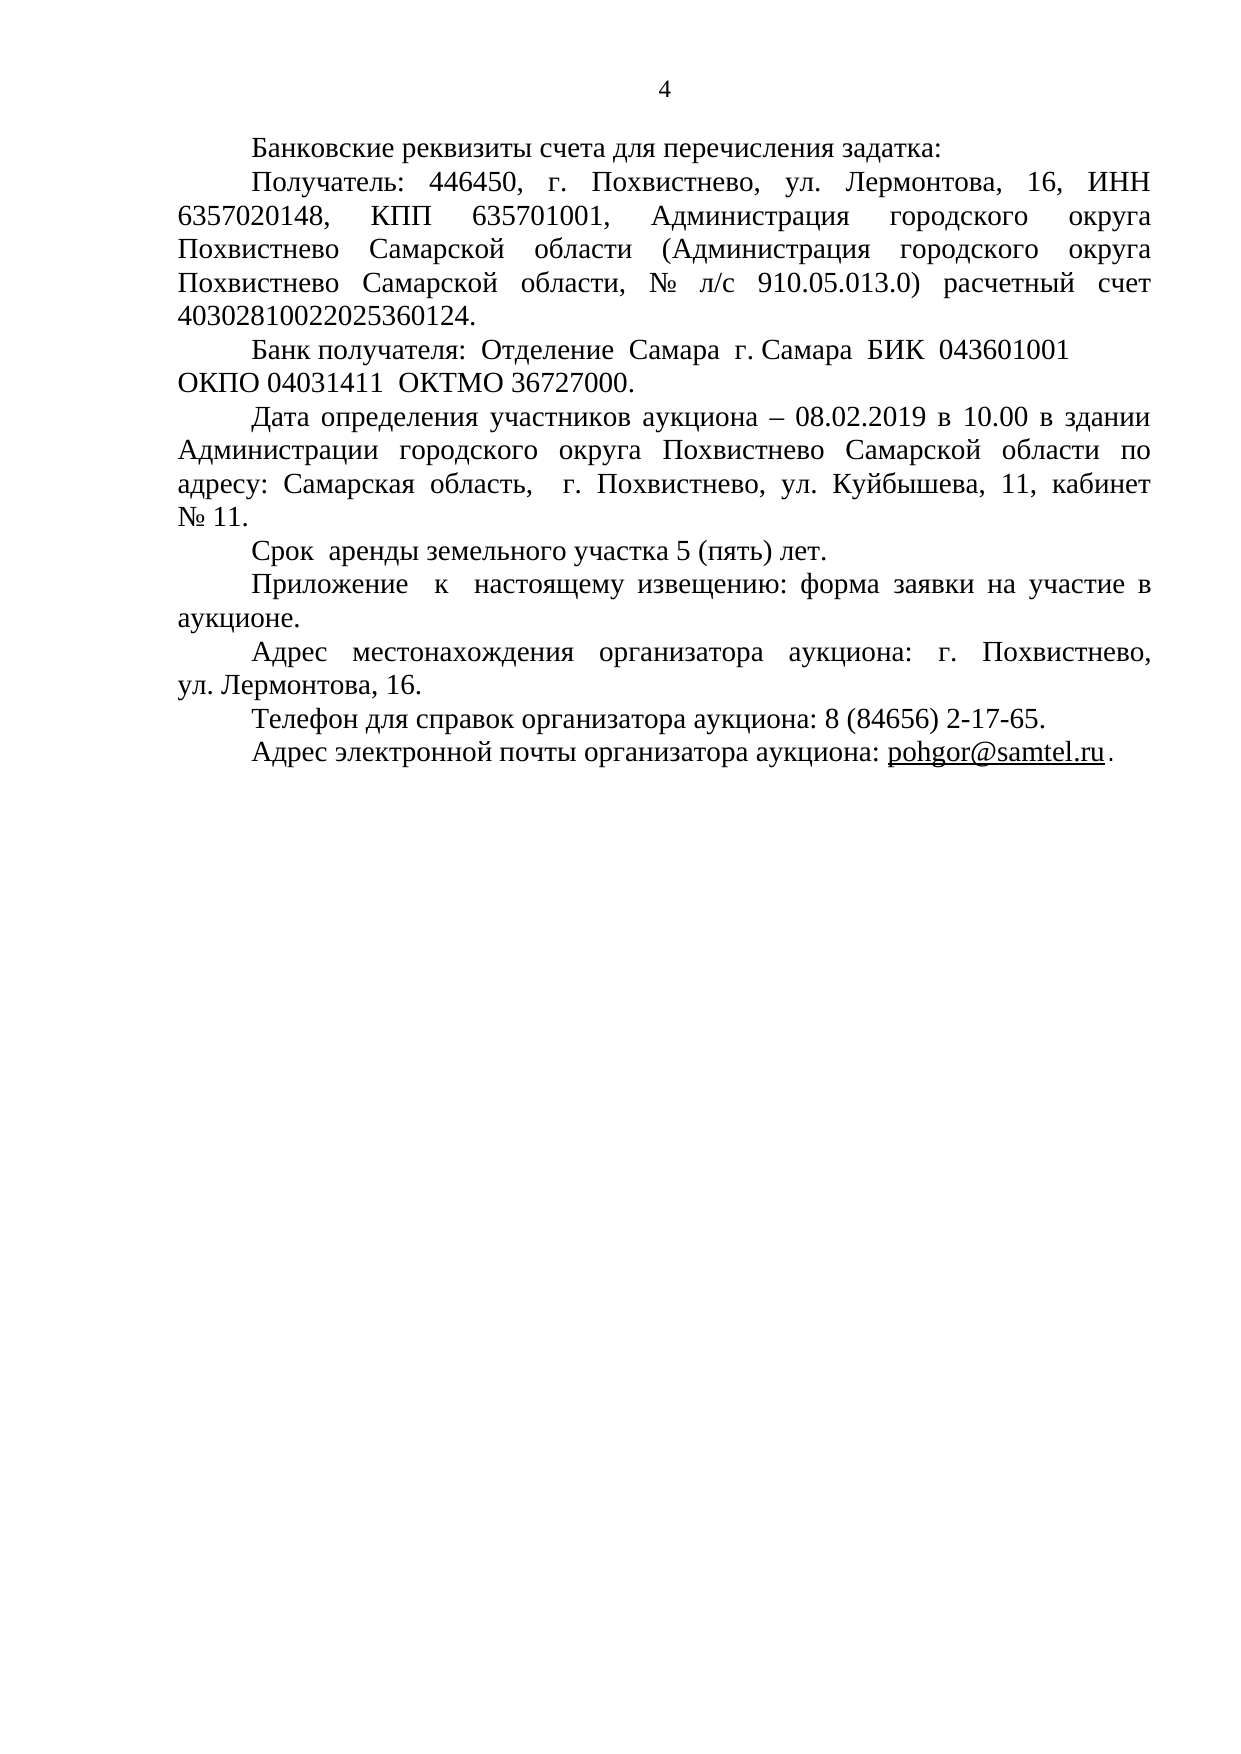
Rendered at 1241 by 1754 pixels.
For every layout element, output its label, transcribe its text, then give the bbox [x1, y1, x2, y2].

text Адрес электронной почты организатора аукциона: pohgor@samtel.ru. [177, 734, 1152, 768]
text Телефон для справок организатора аукциона: 8 (84656) 2-17-65. [177, 701, 1152, 734]
text Дата определения участников аукциона – 08.02.2019 в 10.00 в здании Администрации городского округа Похвистнево Самарской области по адресу: Самарская область, г. Похвистнево, ул. Куйбышева, 11, кабинет № 11. [177, 399, 1152, 533]
text Банковские реквизиты счета для перечисления задатка: [177, 131, 1152, 164]
text Получатель: . Похвистнево, ул. Лермонтова, 16, ИНН 6357020148, КПП 635701001, Администрация городского округа Похвистнево Самарской области (Администрация городского округа Похвистнево Самарской области, № л/с 910.05.013.0) расчетный счет 40302810022025360124. [177, 164, 1152, 332]
text Банк получателя: Отделение Самара г. Самара БИК 043601001 ОКПО 04031411 ОКТМО 36727000. [177, 332, 1152, 399]
text Срок аренды земельного участка 5 (пять) лет. [177, 533, 1152, 567]
text Приложение к настоящему извещению: форма заявки на участие в аукционе. [177, 567, 1152, 634]
text Адрес местонахождения организатора аукциона: г. Похвистнево, ул. Лермонтова, 16. [177, 634, 1152, 701]
